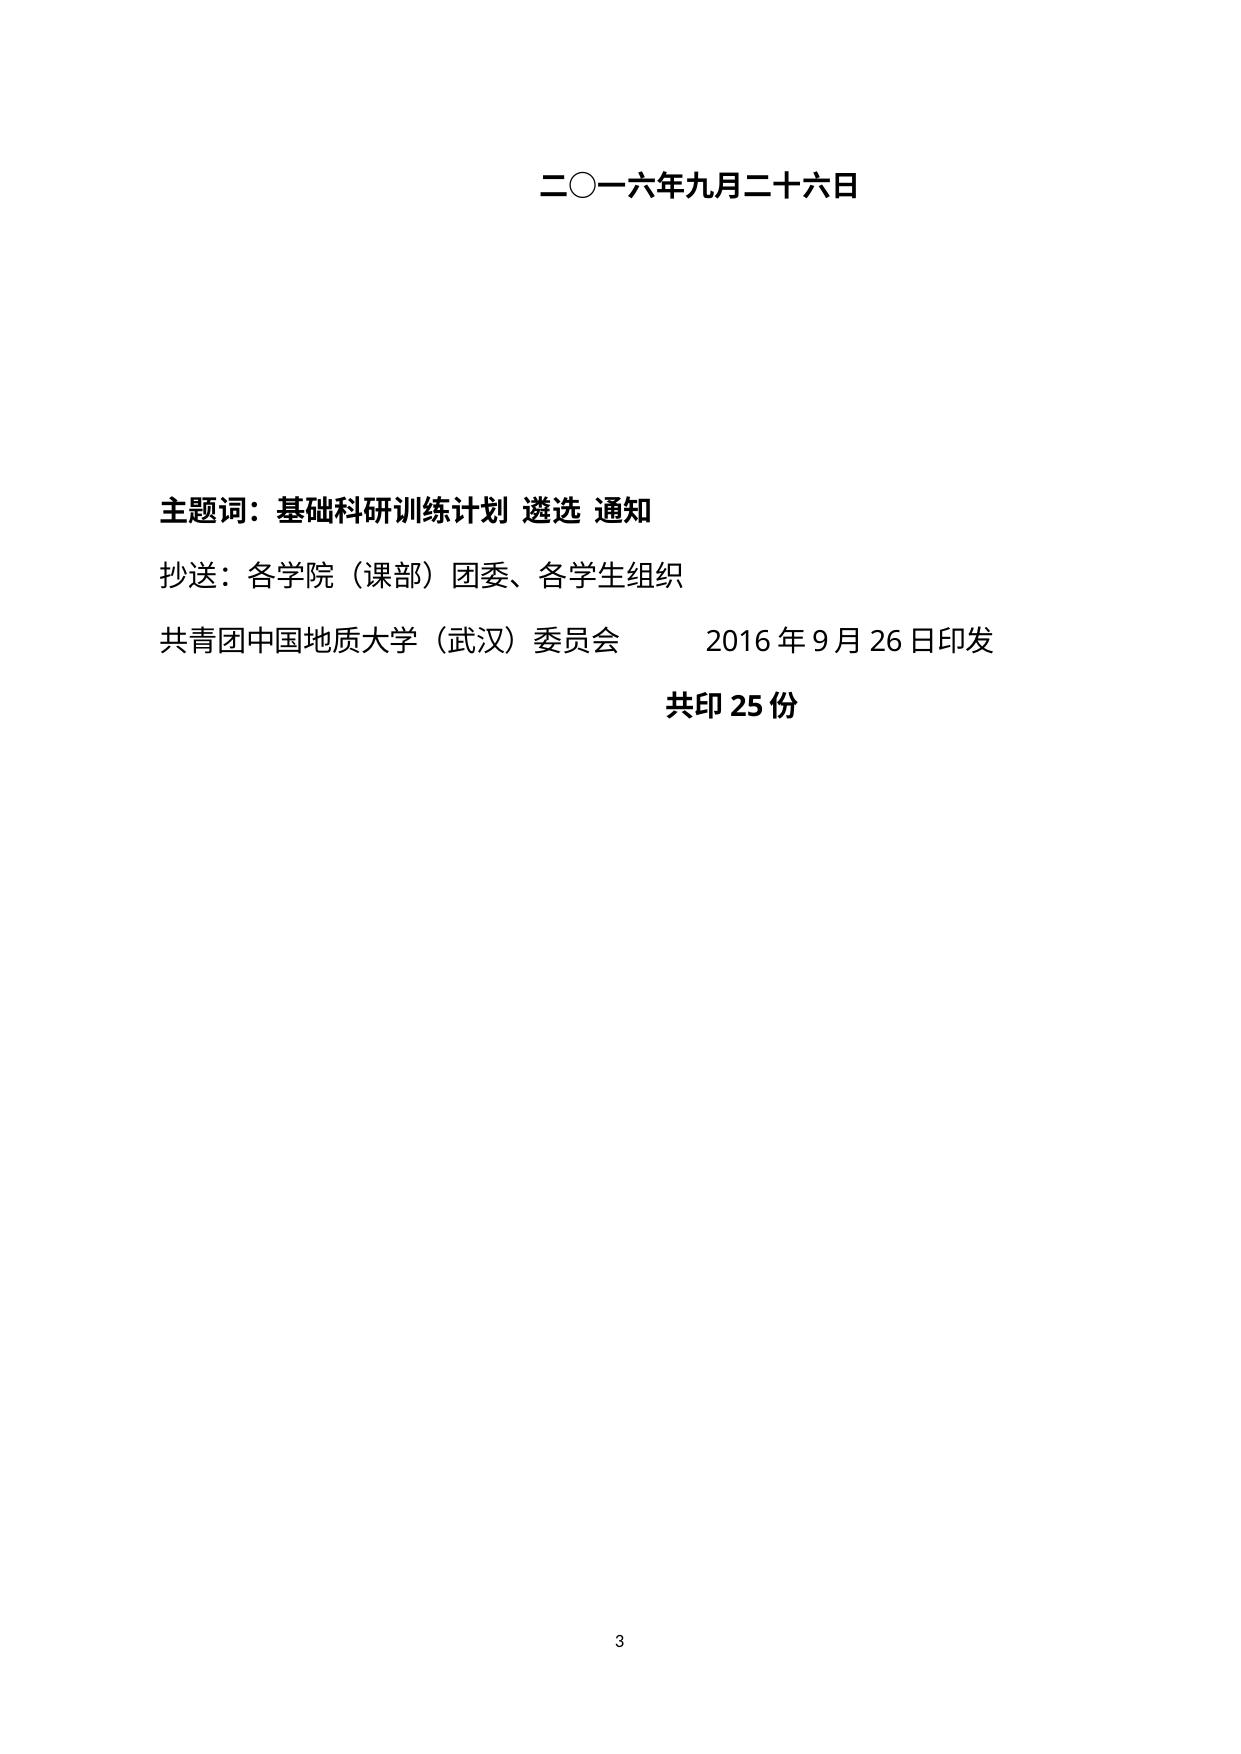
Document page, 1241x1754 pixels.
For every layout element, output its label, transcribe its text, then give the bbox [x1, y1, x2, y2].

text 共印25份 [159, 671, 1081, 736]
text 主题词：基础科研训练计划 遴选 通知 [159, 476, 1081, 541]
text 抄送：各学院（课部）团委、各学生组织 [159, 541, 1081, 606]
text 共青团中国地质大学（武汉）委员会 2016年9月26日印发 [159, 606, 1081, 671]
text 二○一六年九月二十六日 [159, 151, 1081, 216]
